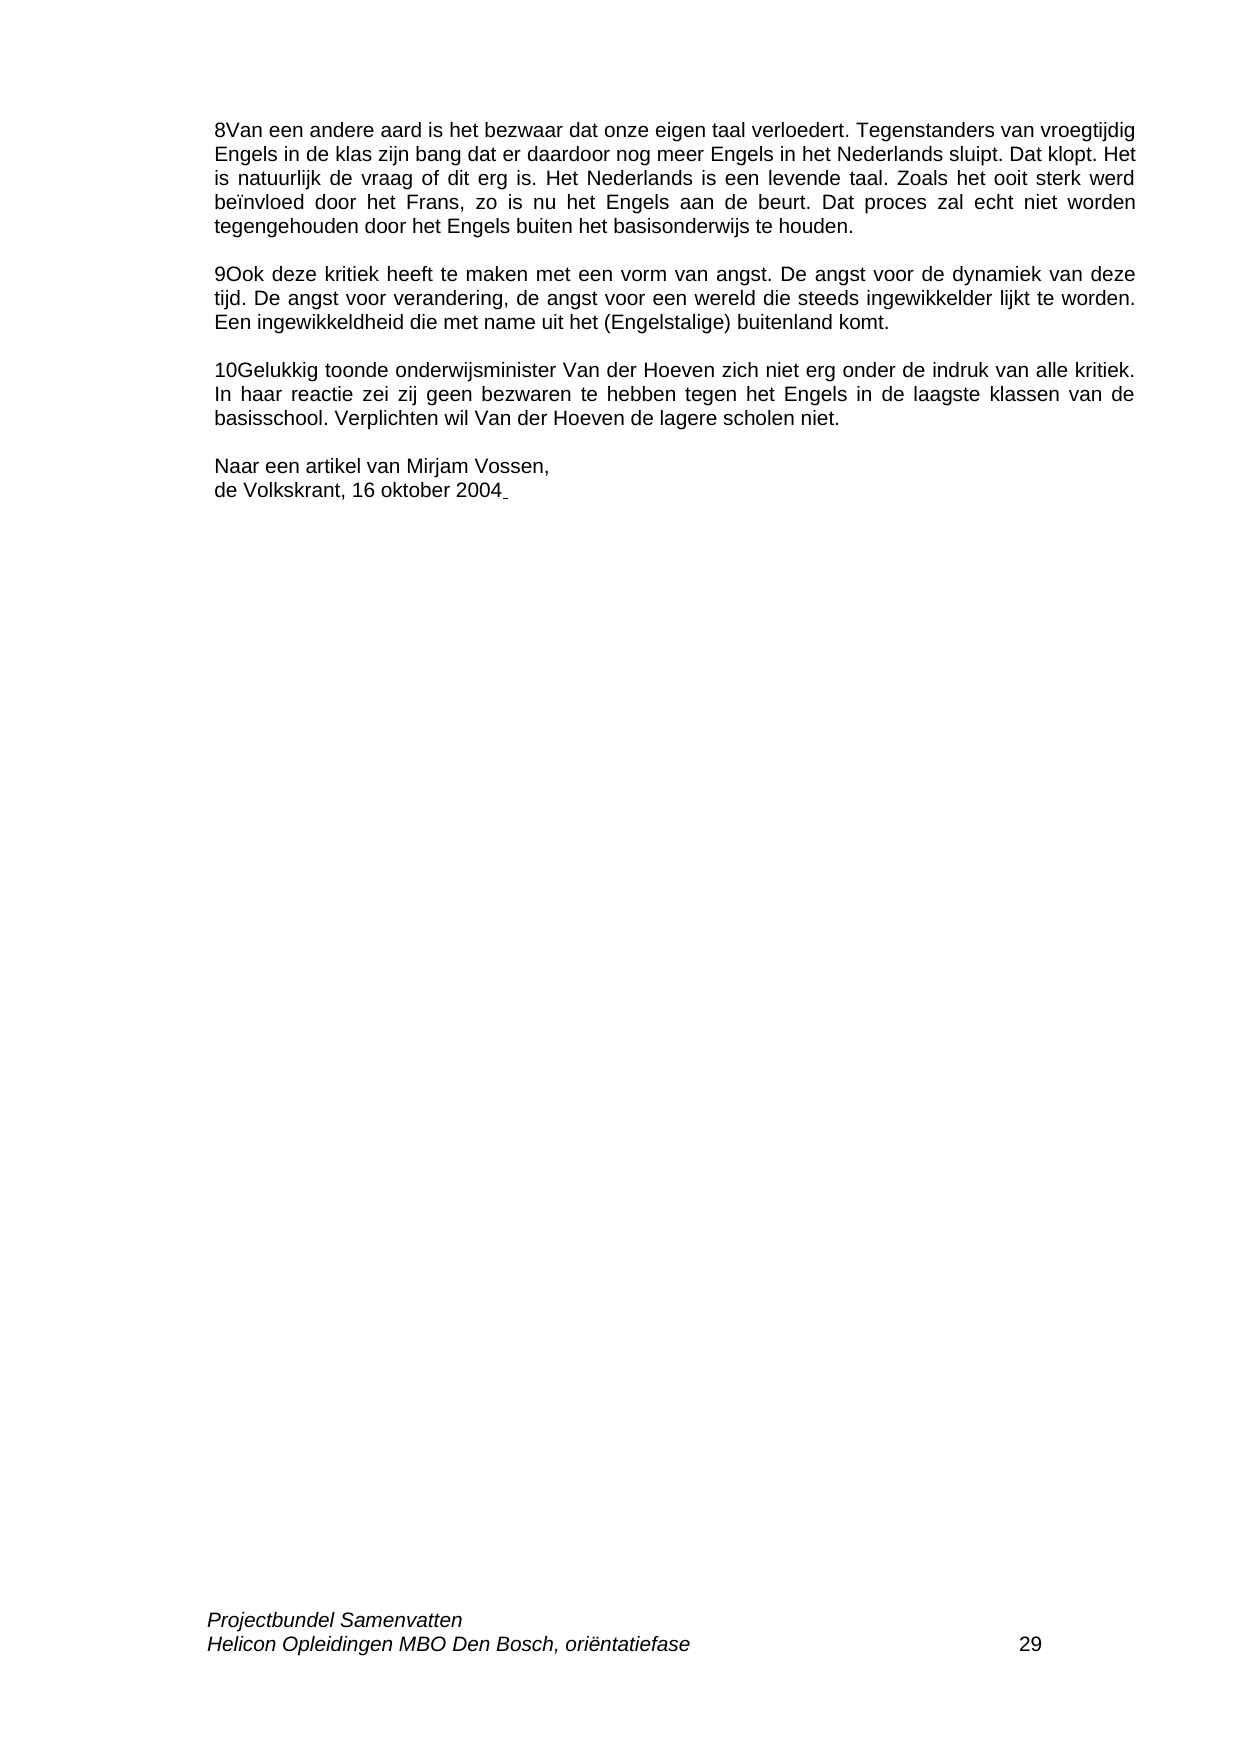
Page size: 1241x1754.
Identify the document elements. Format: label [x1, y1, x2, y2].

table_cell [207, 118, 1144, 607]
